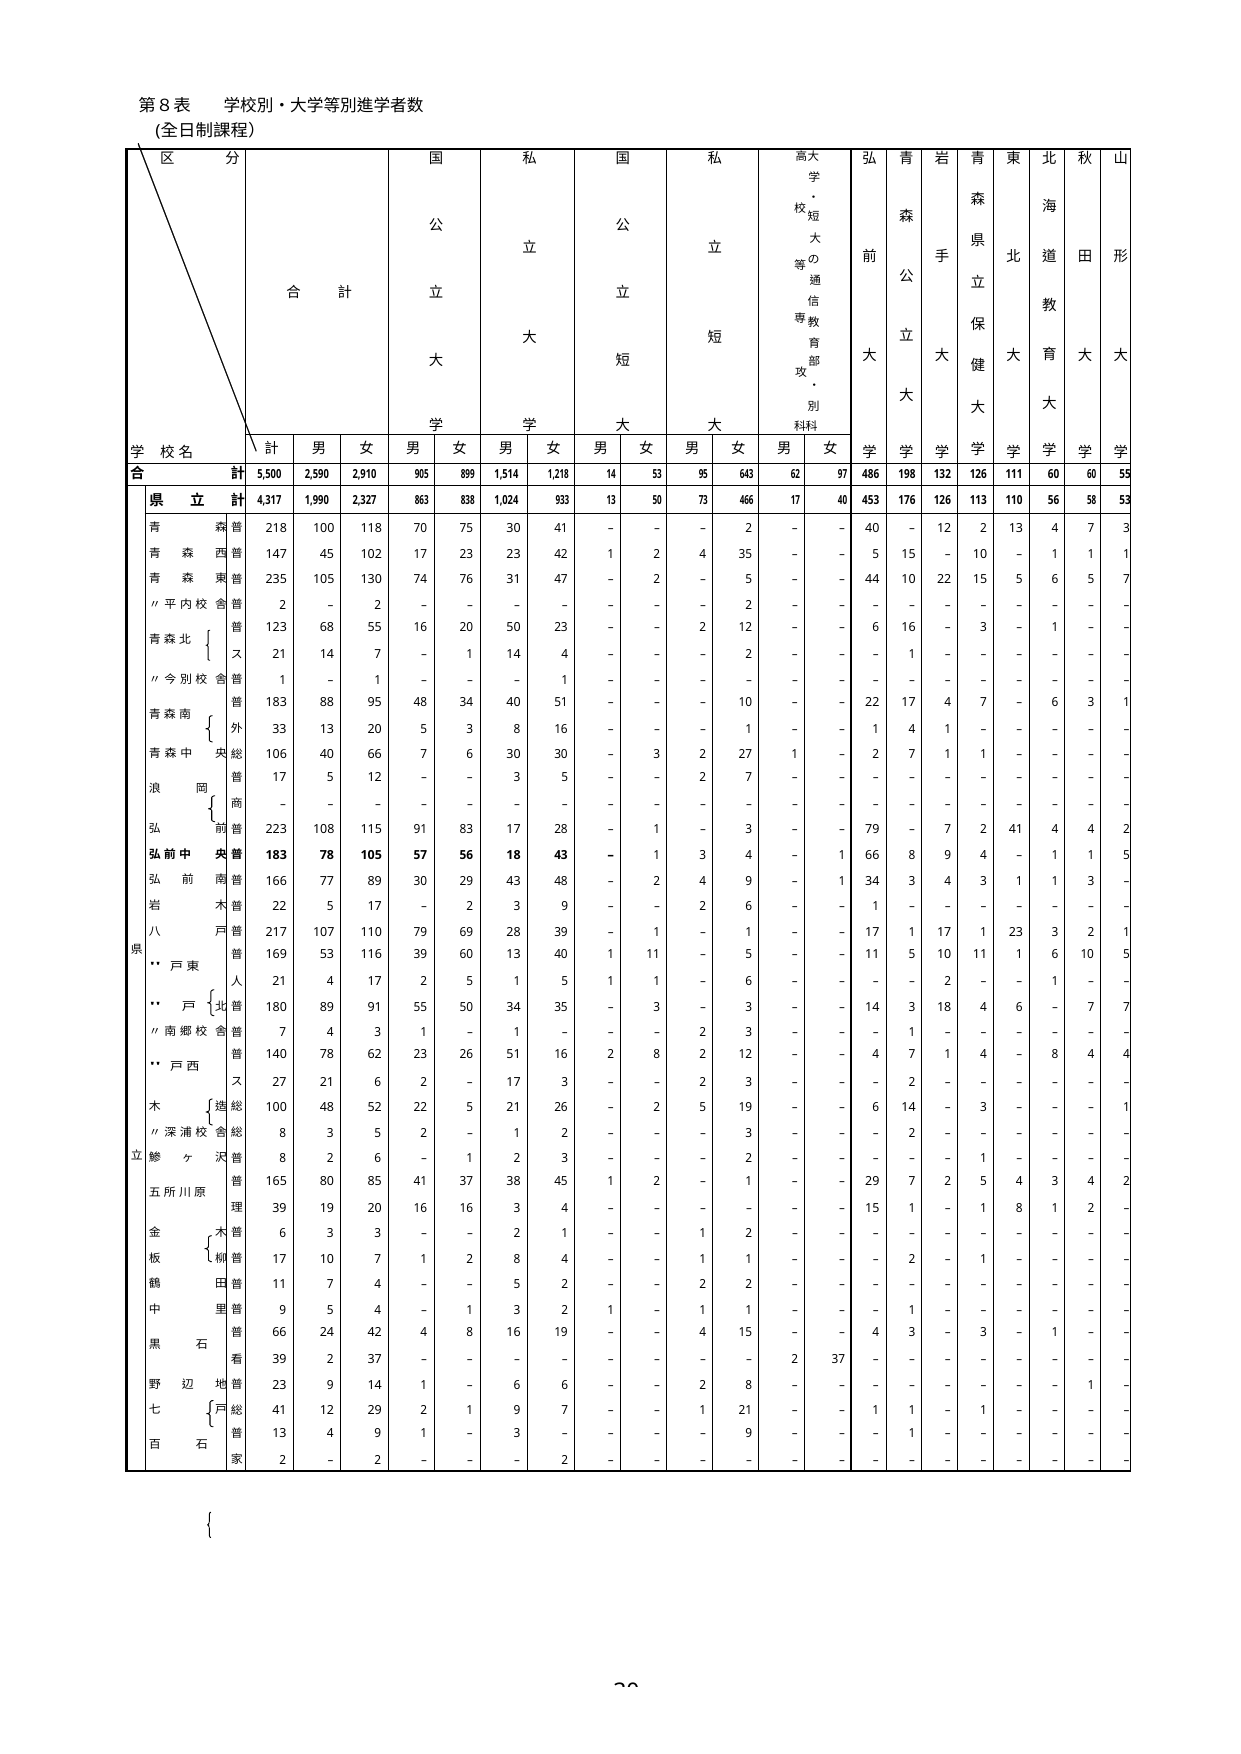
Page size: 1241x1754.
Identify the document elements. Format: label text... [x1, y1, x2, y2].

text 第８表 学校別・大学等別進学者数 (全日制課程） [138, 93, 428, 141]
